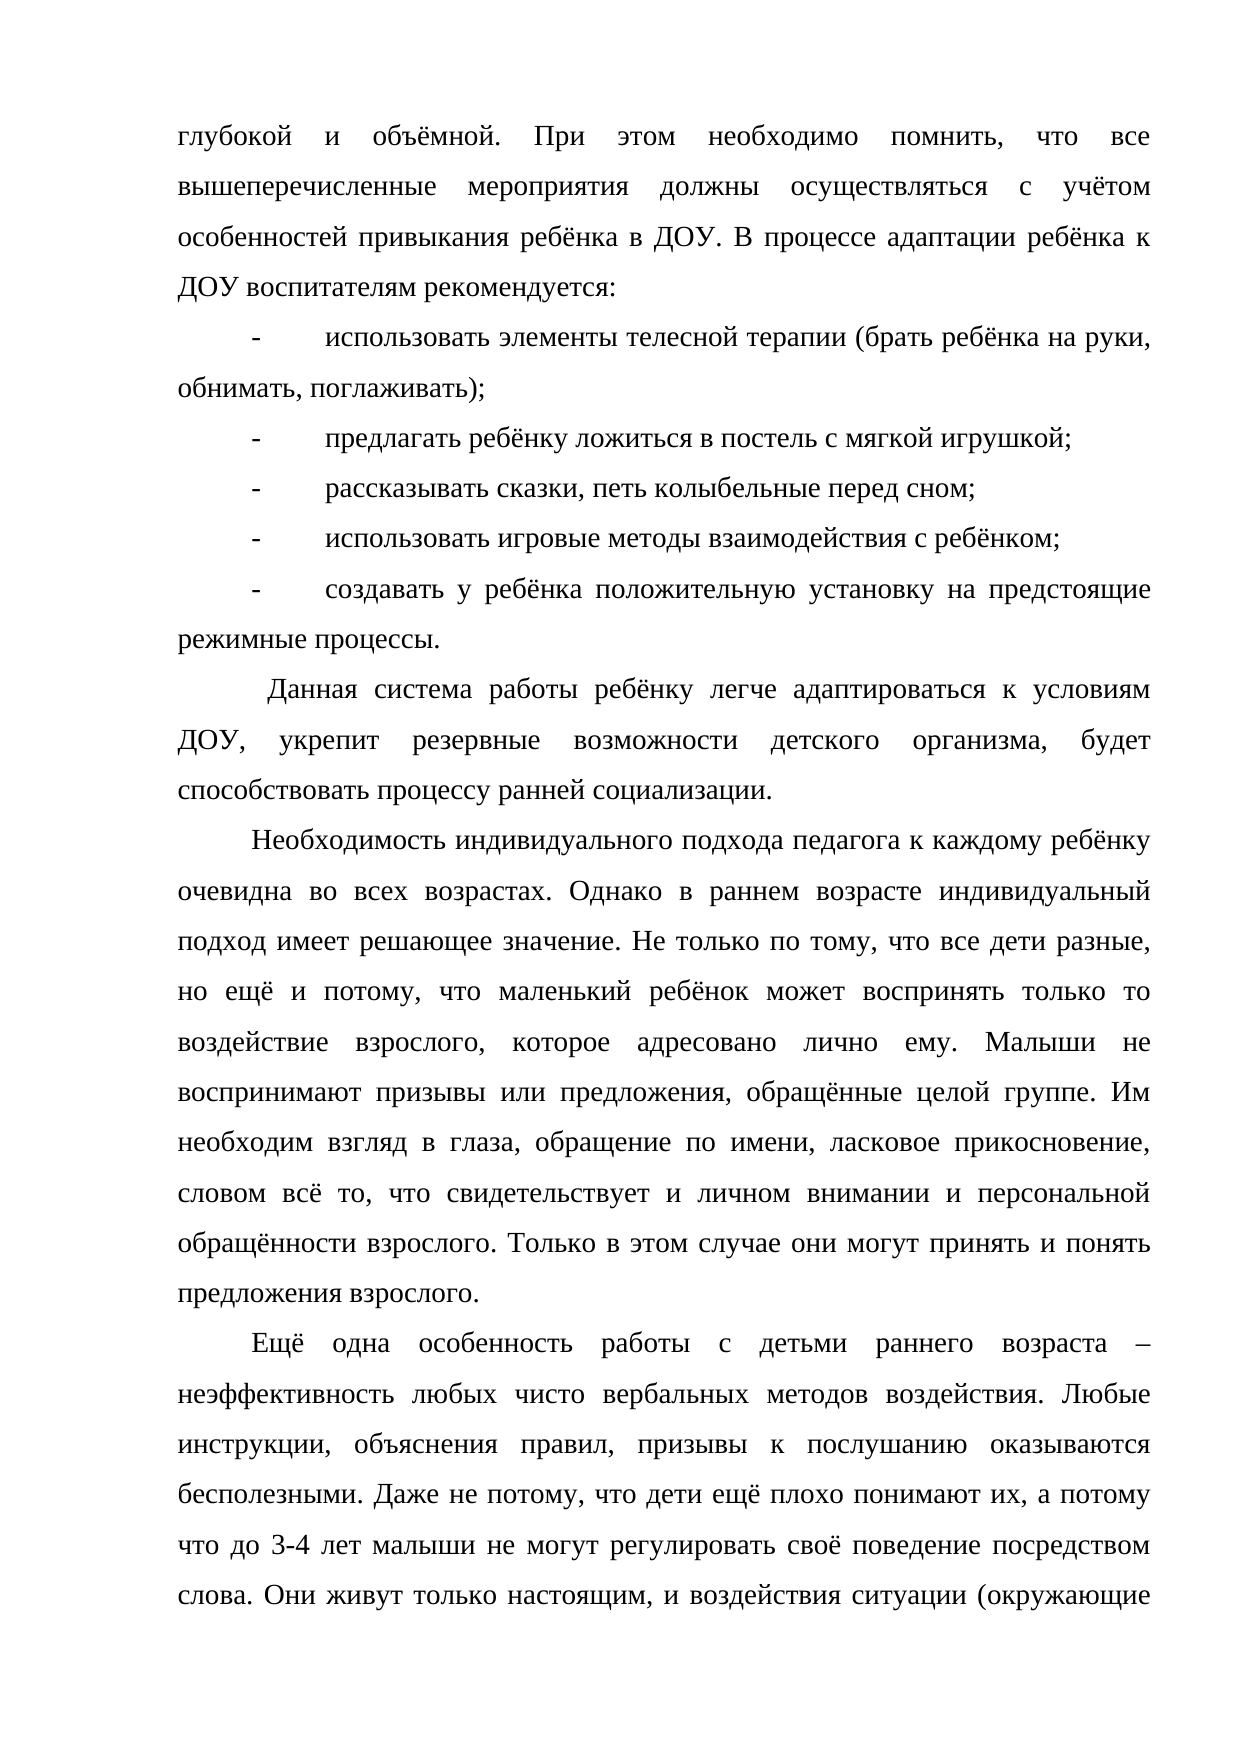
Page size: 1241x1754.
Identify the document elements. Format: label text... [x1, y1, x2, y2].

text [177, 1326, 1152, 1611]
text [177, 118, 1152, 303]
text - создавать у ребёнка положительную установку на предстоящие режимные процессы. [177, 571, 1152, 655]
text - использовать элементы телесной терапии (брать ребёнка на руки, обнимать, поглаживать); [177, 319, 1152, 403]
text - предлагать ребёнку ложиться в постель с мягкой игрушкой; [177, 420, 1152, 453]
text - рассказывать сказки, петь колыбельные перед сном; [177, 470, 1152, 504]
text Необходимость индивидуального подхода педагога к каждому ребёнку очевидна во всех возрастах. Однако в раннем возрасте индивидуальный подход имеет решающее значение. Не только по тому, что все дети разные, но ещё и потому, что маленький ребёнок может воспринять только то воздействие взрослого, которое адресовано лично ему. Малыши не воспринимают призывы или предложения, обращённые целой группе. Им необходим взгляд в глаза, обращение по имени, ласковое прикосновение, словом всё то, что свидетельствует и личном внимании и персональной обращённости взрослого. Только в этом случае они могут принять и понять предложения взрослого. [177, 822, 1152, 1309]
text - использовать игровые методы взаимодействия с ребёнком; [177, 521, 1152, 554]
text Данная система работы ребёнку легче адаптироваться к условиям ДОУ, укрепит резервные возможности детского организма, будет способствовать процессу ранней социализации. [177, 672, 1152, 806]
